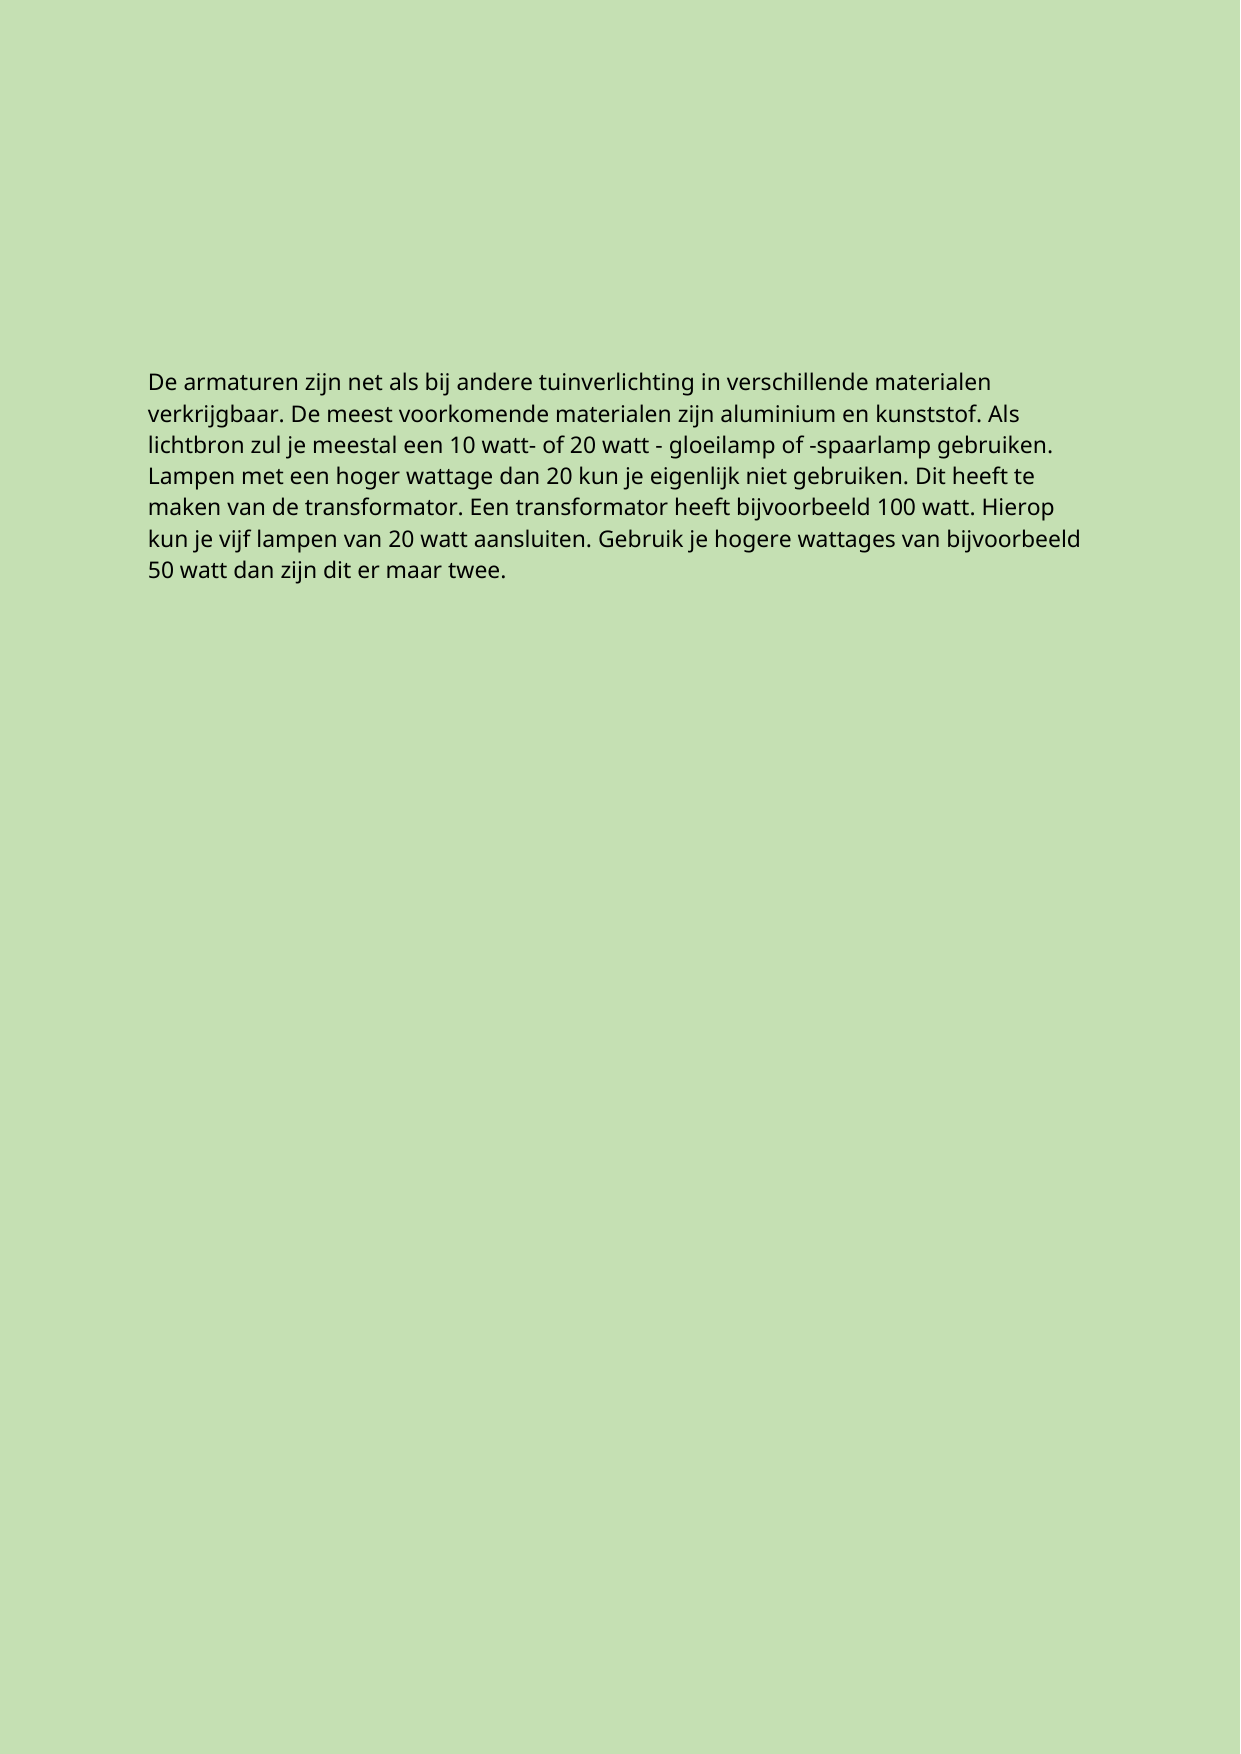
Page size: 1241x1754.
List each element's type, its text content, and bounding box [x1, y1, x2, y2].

text De armaturen zijn net als bij andere tuinverlichting in verschillende materialen verkrijgbaar. De meest voorkomende materialen zijn aluminium en kunststof. Als lichtbron zul je meestal een 10 watt- of 20 watt - gloeilamp of -spaarlamp gebruiken. Lampen met een hoger wattage dan 20 kun je eigenlijk niet gebruiken. Dit heeft te maken van de transformator. Een transformator heeft bijvoorbeeld 100 watt. Hierop kun je vijf lampen van 20 watt aansluiten. Gebruik je hogere wattages van bijvoorbeeld 50 watt dan zijn dit er maar twee. [148, 366, 1093, 585]
